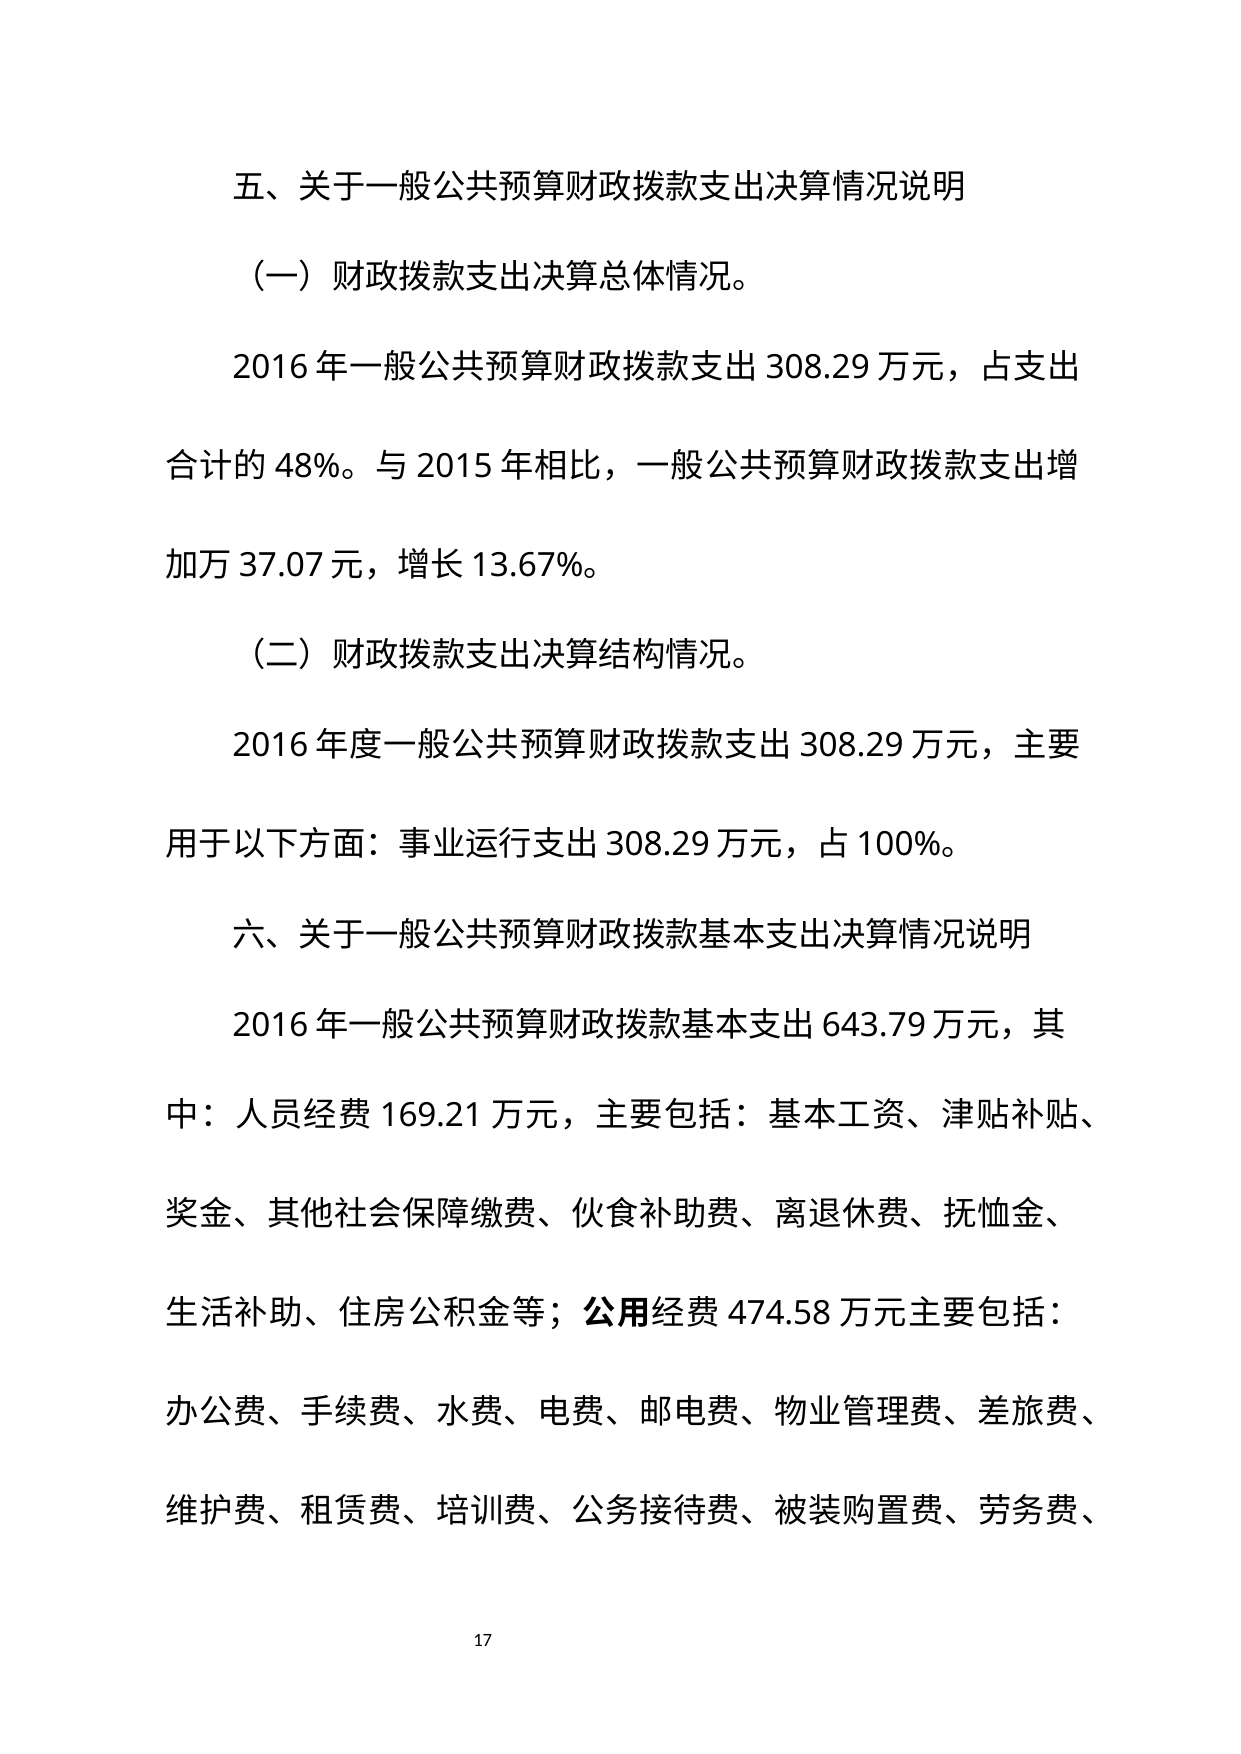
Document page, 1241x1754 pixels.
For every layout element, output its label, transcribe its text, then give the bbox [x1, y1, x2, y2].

list 财政拨款支出决算总体情况。 [165, 241, 1081, 307]
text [165, 1079, 1081, 1541]
text 2016年一般公共预算财政拨款基本支出643.79万元，其 [165, 988, 1081, 1054]
text 2016年一般公共预算财政拨款支出308.29万元，占支出合计的48%。与2015年相比，一般公共预算财政拨款支出增加万37.07元，增长13.67%。 [165, 331, 1081, 595]
list 财政拨款支出决算结构情况。 [165, 619, 1081, 685]
list 关于一般公共预算财政拨款支出决算情况说明 [165, 151, 1081, 217]
text 六、关于一般公共预算财政拨款基本支出决算情况说明 [165, 898, 1081, 964]
text 2016年度一般公共预算财政拨款支出308.29万元，主要用于以下方面：事业运行支出308.29万元，占100%。 [165, 709, 1081, 874]
